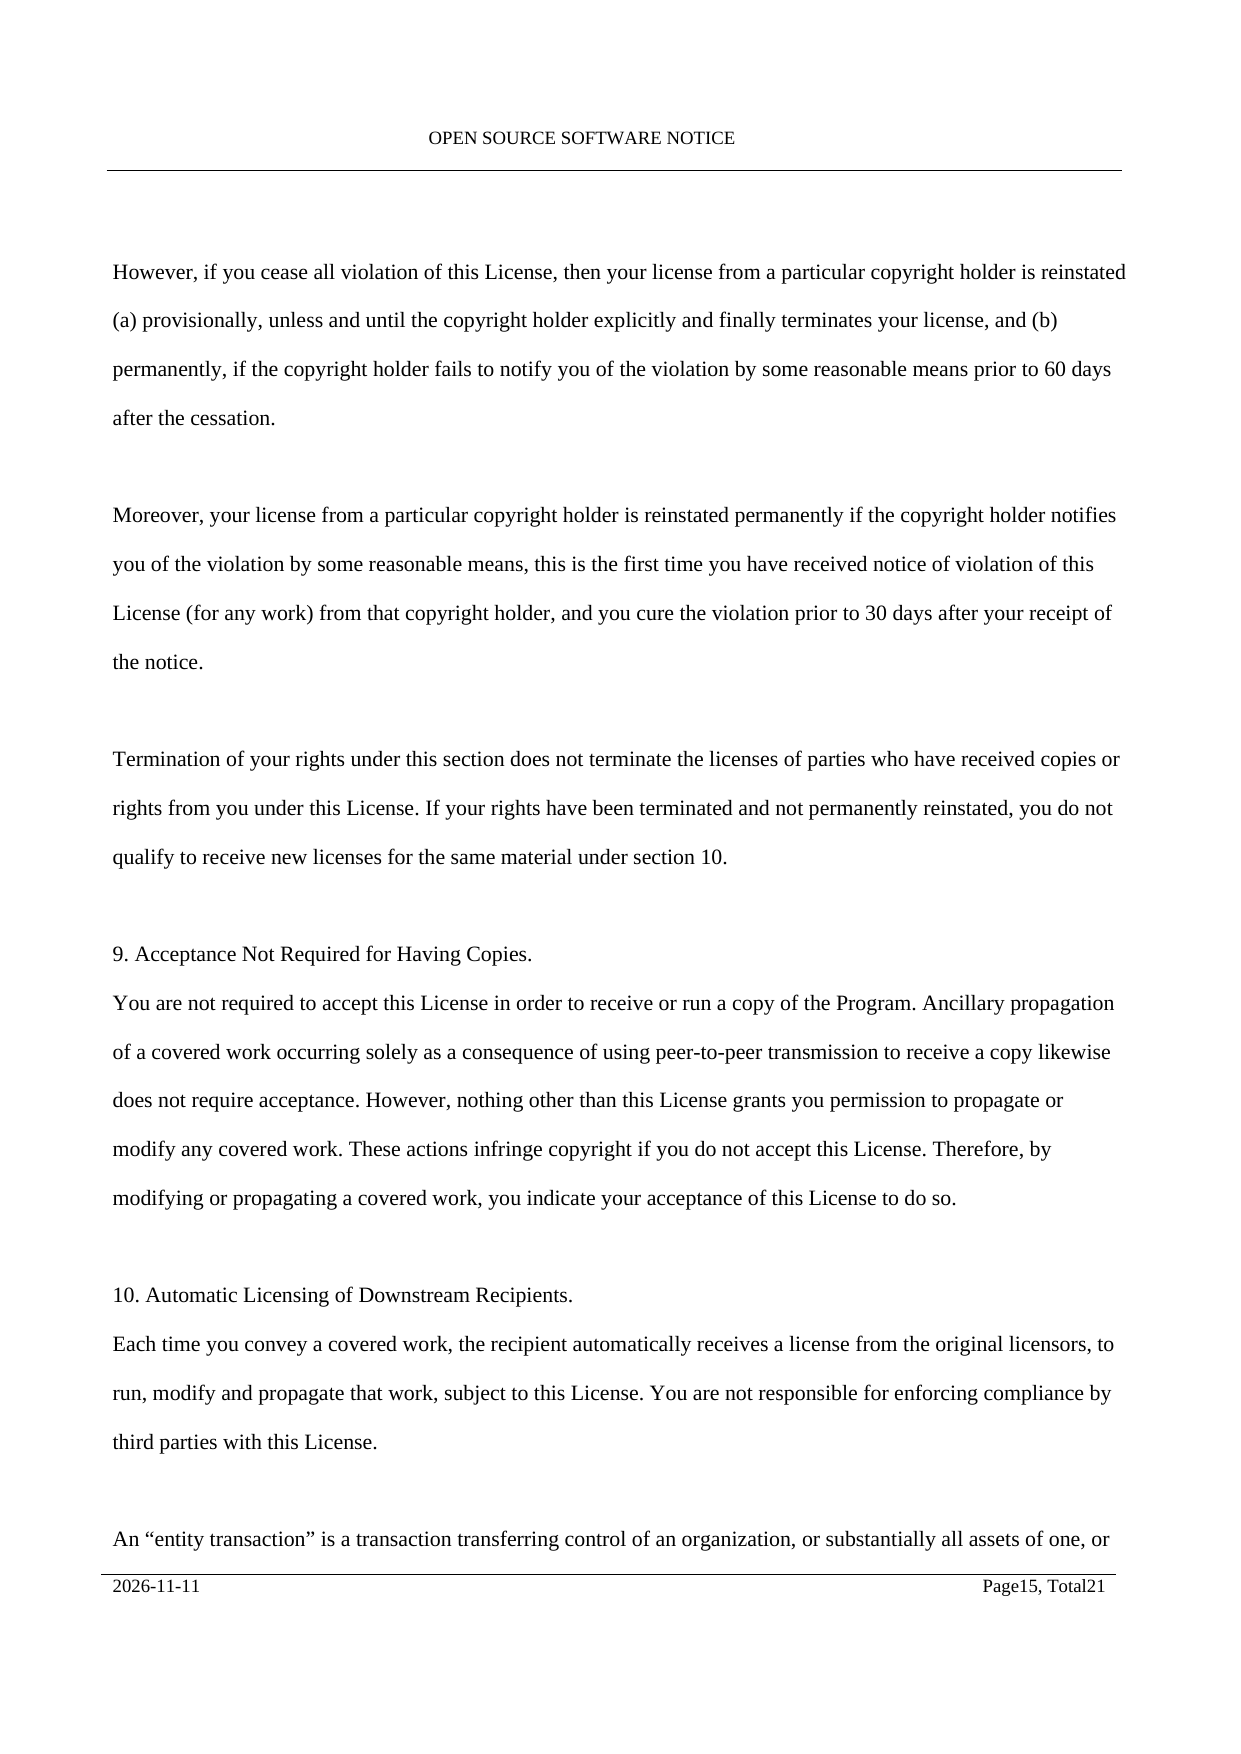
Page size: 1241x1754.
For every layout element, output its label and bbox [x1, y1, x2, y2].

text [112, 206, 1128, 1555]
